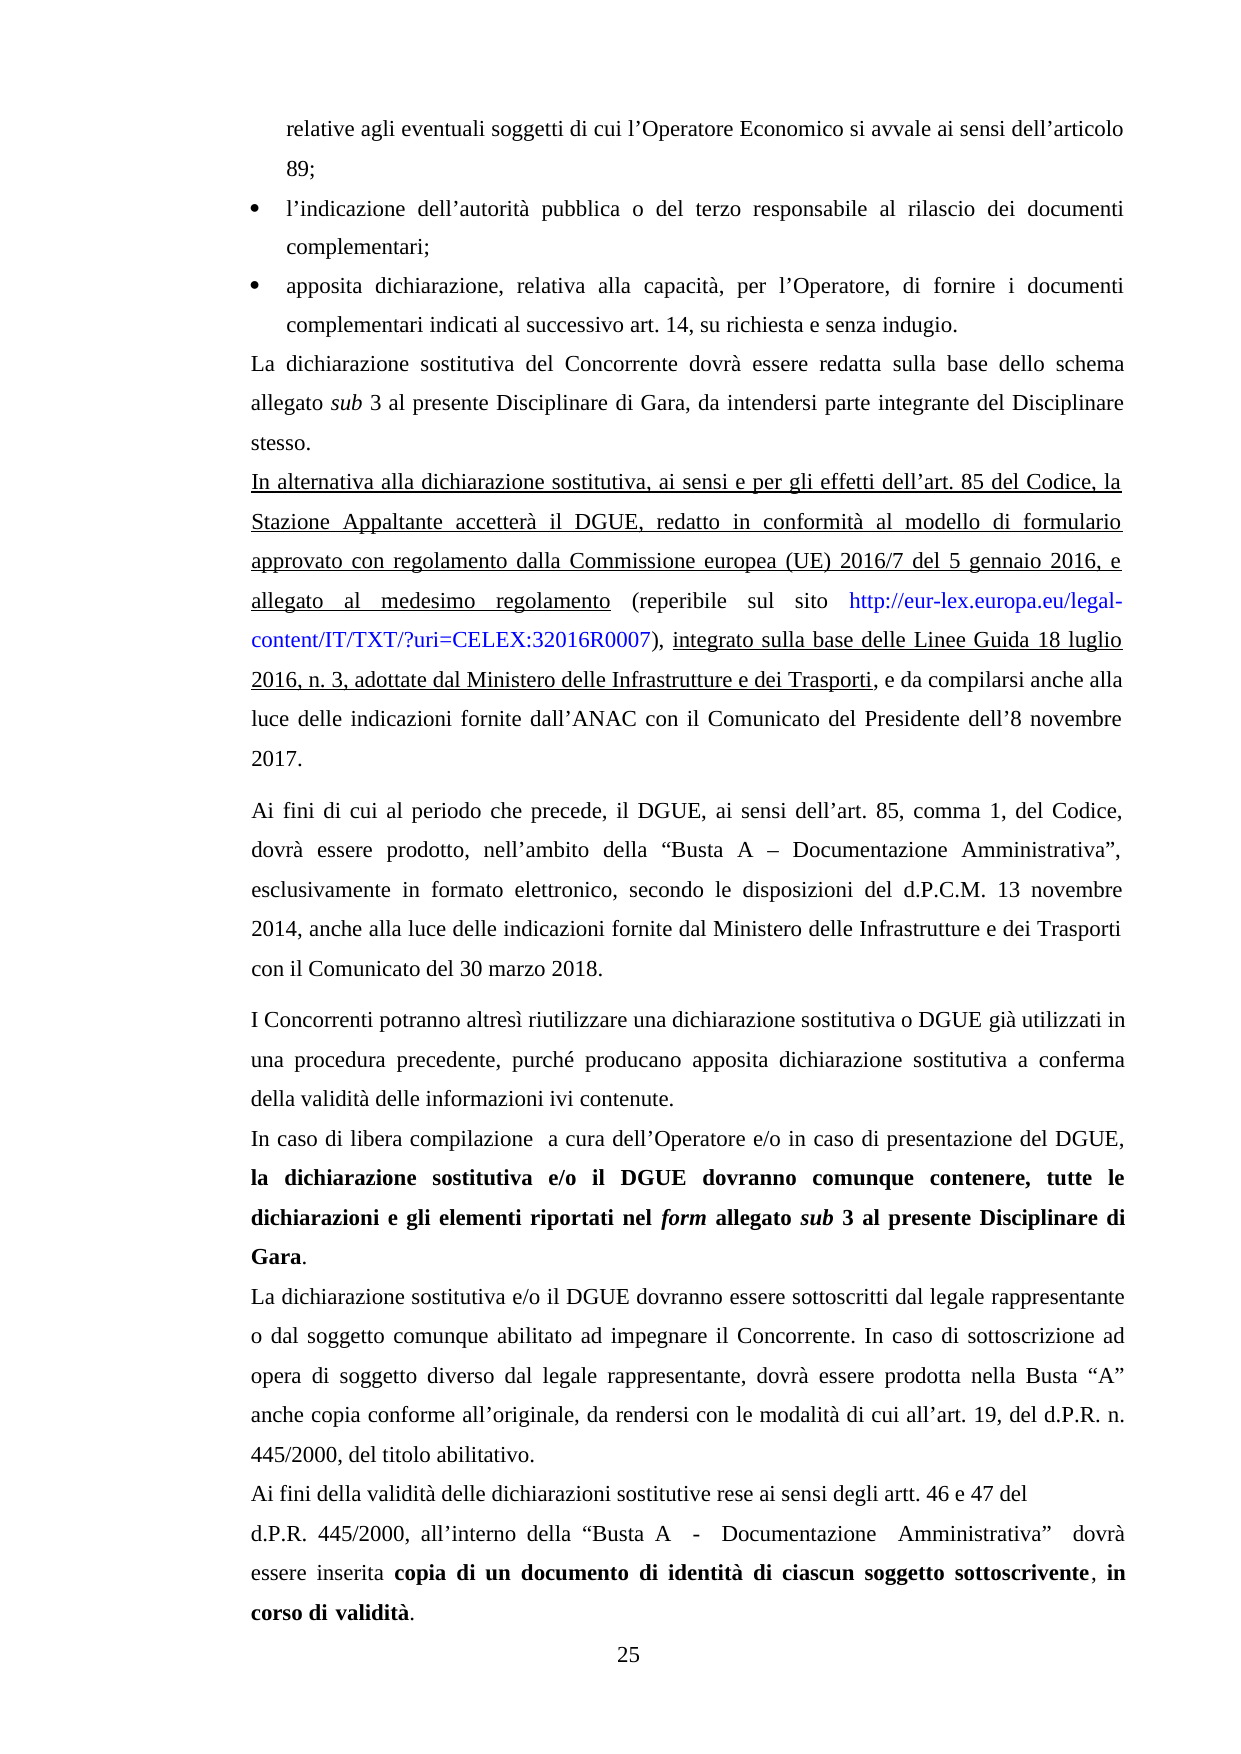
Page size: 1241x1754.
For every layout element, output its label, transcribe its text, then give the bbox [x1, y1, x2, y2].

text In alternativa alla dichiarazione sostitutiva, ai sensi e per gli effetti dell’art. 85 del Codice, la Stazione Appaltante accetterà il DGUE, redatto in conformità al modello di formulario approvato con regolamento dalla Commissione europea (UE) 2016/7 del 5 gennaio 2016, e allegato al medesimo regolamento (reperibile sul sito http://eur-lex.europa.eu/legal- content/IT/TXT/?uri=CELEX:32016R0007), integrato sulla base delle Linee Guida 18 luglio 2016, n. 3, adottate dal Ministero delle Infrastrutture e dei Trasporti, e da compilarsi anche alla luce delle indicazioni fornite dall’ANAC con il Comunicato del Presidente dell’8 novembre 2017. [251, 532, 1123, 771]
text d.P.R. 445/2000, all’interno della “Busta A - Documentazione Amministrativa” dovrà essere inserita copia di un documento di identità di ciascun soggetto sottoscrivente, in corso di validità. [251, 1520, 1126, 1625]
text Ai fini della validità delle dichiarazioni sostitutive rese ai sensi degli artt. 46 e 47 del [251, 1480, 1151, 1507]
text In caso di libera compilazione a cura dell’Operatore e/o in caso di presentazione del DGUE, la dichiarazione sostitutiva e/o il DGUE dovranno comunque contenere, tutte le dichiarazioni e gli elementi riportati nel form allegato sub 3 al presente Disciplinare di Gara. [251, 1125, 1126, 1270]
text I Concorrenti potranno altresì riutilizzare una dichiarazione sostitutiva o DGUE già utilizzati in una procedura precedente, purché producano apposita dichiarazione sostitutiva a conferma della validità delle informazioni ivi contenute. [251, 1006, 1125, 1112]
text La dichiarazione sostitutiva del Concorrente dovrà essere redatta sulla base dello schema allegato sub 3 al presente Disciplinare di Gara, da intendersi parte integrante del Disciplinare stesso. [251, 350, 1126, 455]
text relative agli eventuali soggetti di cui l’Operatore Economico si avvale ai sensi dell’articolo 89; [286, 115, 1126, 182]
list l’indicazione dell’autorità pubblica o del terzo responsabile al rilascio dei documenti complementari; [251, 195, 1126, 260]
text Ai fini di cui al periodo che precede, il DGUE, ai sensi dell’art. 85, comma 1, del Codice, dovrà essere prodotto, nell’ambito della “Busta A – Documentazione Amministrativa”, esclusivamente in formato elettronico, secondo le disposizioni del d.P.C.M. 13 novembre 2014, anche alla luce delle indicazioni fornite dal Ministero delle Infrastrutture e dei Trasporti con il Comunicato del 30 marzo 2018. [251, 797, 1123, 981]
text In alternativa alla dichiarazione sostitutiva, ai sensi e per gli effetti dell’art. 85 del Codice, la Stazione Appaltante accetterà il DGUE, redatto in conformità al modello di formulario approvato con regolamento dalla Commissione europea (UE) 2016/7 del 5 gennaio 2016, e allegato al medesimo regolamento (reperibile sul sito http://eur-lex.europa.eu/legal- content/IT/TXT/?uri=CELEX:32016R0007), integrato sulla base delle Linee Guida 18 luglio 2016, n. 3, adottate dal Ministero delle Infrastrutture e dei Trasporti, e da compilarsi anche alla luce delle indicazioni fornite dall’ANAC con il Comunicato del Presidente dell’8 novembre 2017. [251, 468, 1123, 531]
text La dichiarazione sostitutiva e/o il DGUE dovranno essere sottoscritti dal legale rappresentante o dal soggetto comunque abilitato ad impegnare il Concorrente. In caso di sottoscrizione ad opera di soggetto diverso dal legale rappresentante, dovrà essere prodotta nella Busta “A” anche copia conforme all’originale, da rendersi con le modalità di cui all’art. 19, del d.P.R. n. 445/2000, del titolo abilitativo. [251, 1283, 1126, 1467]
list apposita dichiarazione, relativa alla capacità, per l’Operatore, di fornire i documenti complementari indicati al successivo art. 14, su richiesta e senza indugio. [251, 272, 1125, 337]
